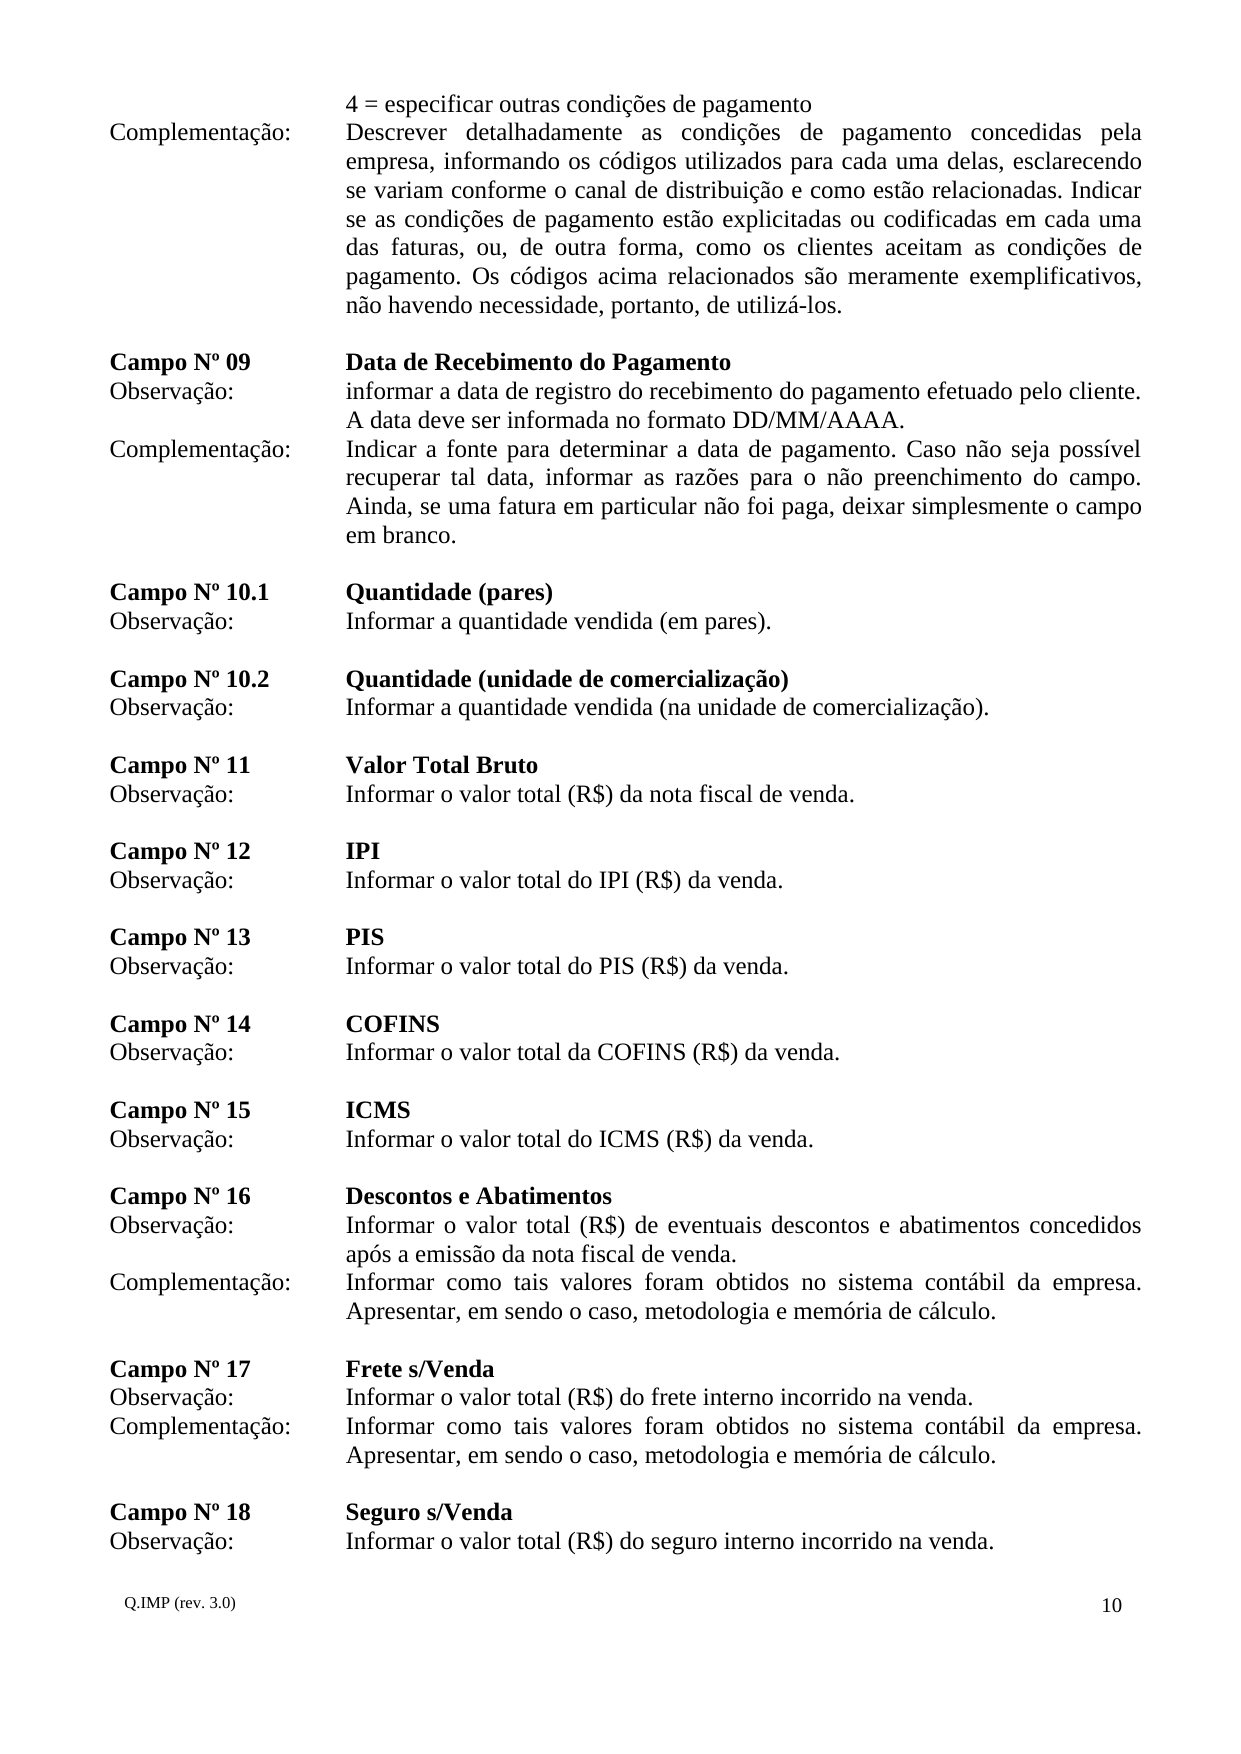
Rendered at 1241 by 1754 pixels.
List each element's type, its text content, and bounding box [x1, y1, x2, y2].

text Complementação: Indicar a fonte para determinar a data de pagamento. Caso não seja possível recuperar tal data, informar as razões para o não preenchimento do campo. Ainda, se uma fatura em particular não foi paga, deixar simplesmente o campo em branco. [109, 434, 1143, 549]
text Observação: Informar o valor total (R$) do frete interno incorrido na venda. [109, 1382, 1143, 1411]
text Campo Nº 09 Data de Recebimento do Pagamento [109, 347, 1143, 376]
text Observação: Informar o valor total (R$) da nota fiscal de venda. [109, 779, 1143, 807]
text Campo Nº 17 Frete s/Venda [109, 1354, 1143, 1382]
text Campo Nº 13 PIS [109, 922, 1143, 951]
text Observação: informar a data de registro do recebimento do pagamento efetuado pelo cliente. A data deve ser informada no formato DD/MM/AAAA. [109, 376, 1143, 434]
text Observação: Informar o valor total do ICMS (R$) da venda. [109, 1124, 1143, 1152]
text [109, 1411, 1143, 1469]
text Observação: Informar o valor total do PIS (R$) da venda. [109, 951, 1143, 980]
text Campo Nº 10.1 Quantidade (pares) [109, 577, 1143, 606]
text Complementação: Descrever detalhadamente as condições de pagamento concedidas pela empresa, informando os códigos utilizados para cada uma delas, esclarecendo se variam conforme o canal de distribuição e como estão relacionadas. Indicar se as condições de pagamento estão explicitadas ou codificadas em cada uma das faturas, ou, de outra forma, como os clientes aceitam as condições de pagamento. Os códigos acima relacionados são meramente exemplificativos, não havendo necessidade, portanto, de utilizá-los. [109, 117, 1143, 319]
text Observação: Informar a quantidade vendida (em pares). [109, 606, 1143, 635]
text 4 = especificar outras condições de pagamento [109, 89, 1143, 117]
text Campo Nº 14 COFINS [109, 1009, 1143, 1037]
text Observação: Informar o valor total (R$) de eventuais descontos e abatimentos concedidos após a emissão da nota fiscal de venda. [109, 1210, 1143, 1267]
text Observação: Informar o valor total da COFINS (R$) da venda. [109, 1037, 1143, 1066]
text Campo Nº 18 Seguro s/Venda [109, 1497, 1143, 1526]
text Campo Nº 16 Descontos e Abatimentos [109, 1181, 1143, 1210]
text Campo Nº 11 Valor Total Bruto [109, 750, 1143, 779]
text Observação: Informar o valor total (R$) do seguro interno incorrido na venda. [109, 1526, 1143, 1555]
text Observação: Informar a quantidade vendida (na unidade de comercialização). [109, 692, 1143, 721]
text Campo Nº 12 IPI [109, 836, 1143, 865]
text Campo Nº 15 ICMS [109, 1095, 1143, 1124]
text Observação: Informar o valor total do IPI (R$) da venda. [109, 865, 1143, 894]
text Campo Nº 10.2 Quantidade (unidade de comercialização) [109, 664, 1143, 692]
